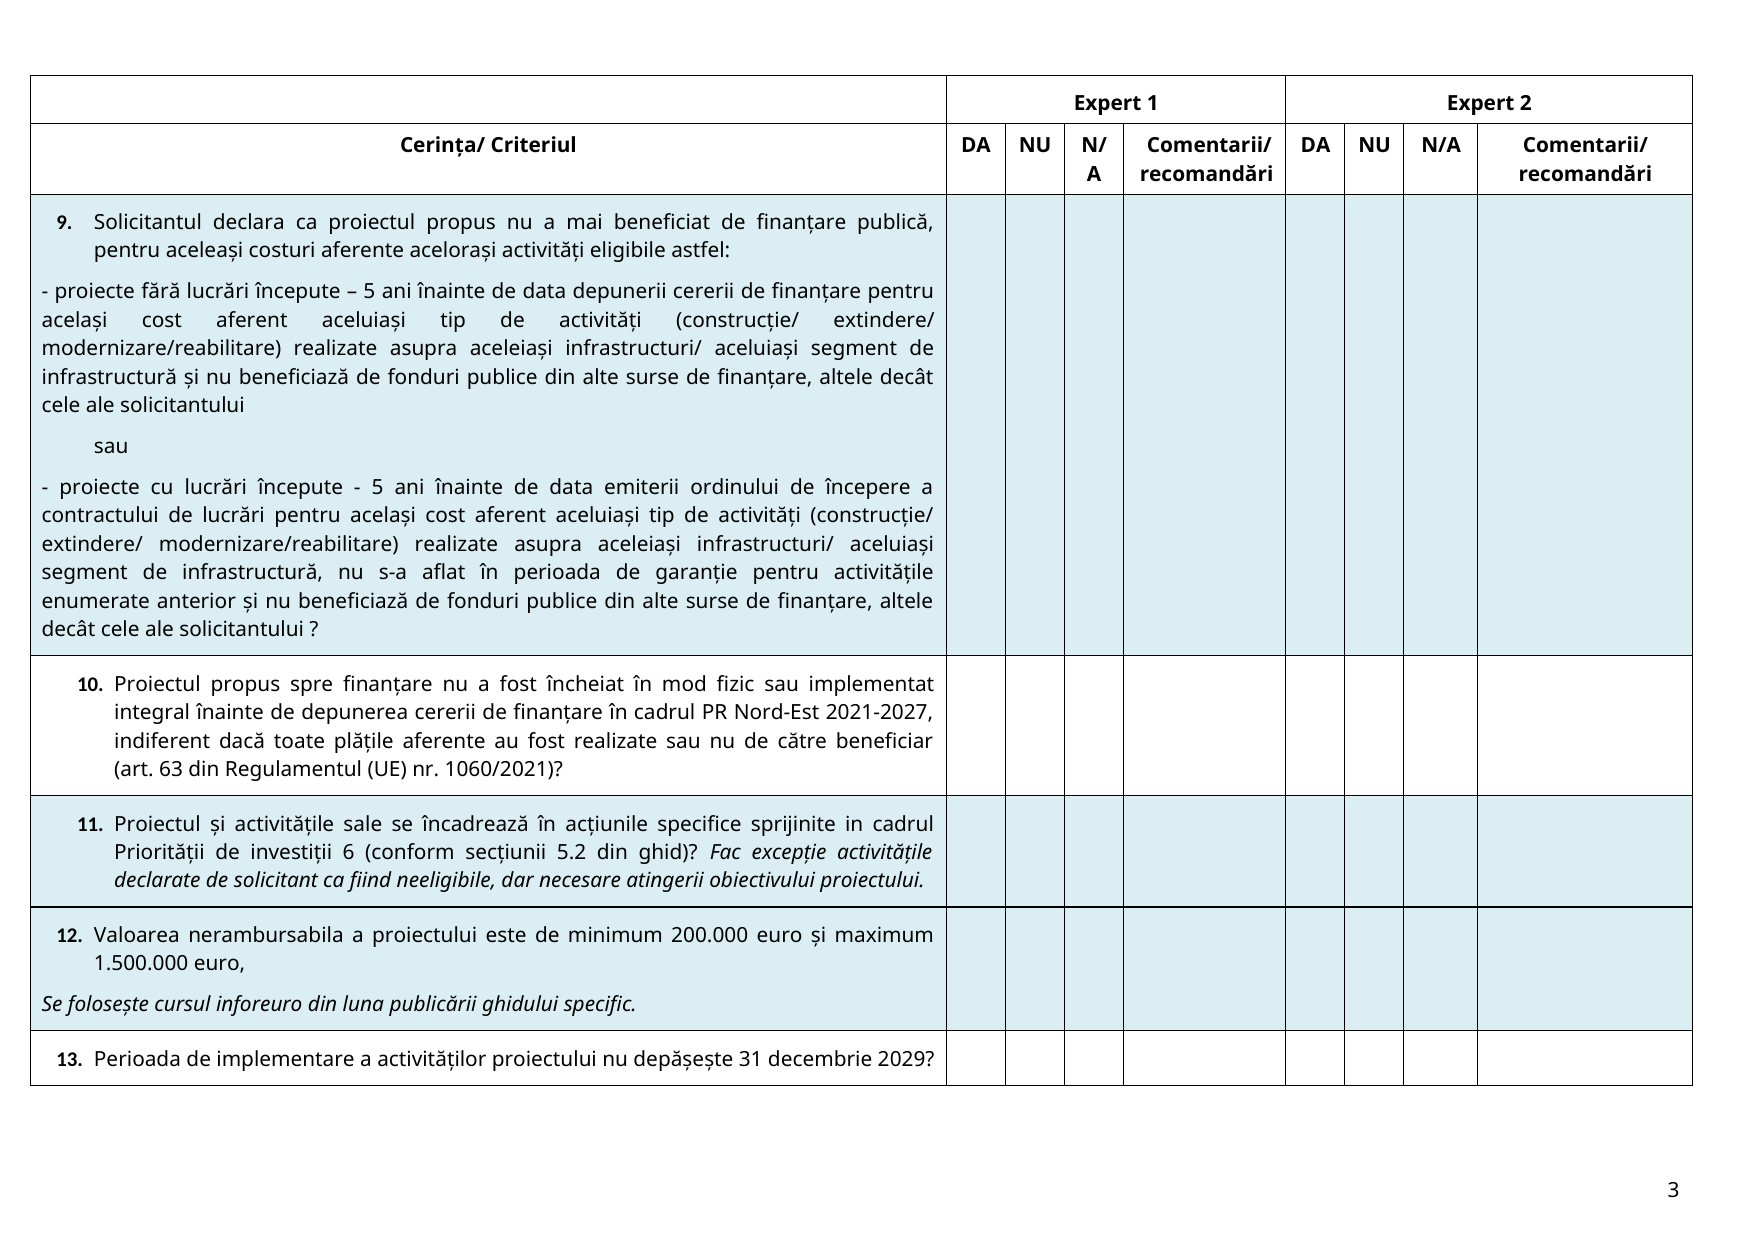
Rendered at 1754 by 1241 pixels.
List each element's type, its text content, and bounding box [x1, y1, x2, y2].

table_cell Cerința/ Criteriul [31, 124, 946, 194]
table_cell Proiectul și activitățile sale se încadrează în acțiunile specifice sprijinite in cadrul Priorității de investiții 6 (conform secțiunii 5.2 din ghid)? Fac excepție activitățile declarate de solicitant ca fiind neeligibile, dar necesare atingerii obiectivului proiectului. [31, 796, 946, 906]
table_cell [1478, 908, 1692, 1030]
table_cell N/A [1065, 124, 1123, 194]
table_cell [947, 908, 1005, 1030]
table_cell Proiectul propus spre finanțare nu a fost încheiat în mod fizic sau implementat integral înainte de depunerea cererii de finanțare în cadrul PR Nord-Est 2021-2027, indiferent dacă toate plățile aferente au fost realizate sau nu de către beneficiar (art. 63 din Regulamentul (UE) nr. 1060/2021)? [31, 656, 946, 795]
table_cell [1404, 195, 1477, 655]
table_cell [1345, 195, 1403, 655]
table_cell [1286, 908, 1344, 1030]
table_cell [1478, 195, 1692, 655]
table_cell [1286, 656, 1344, 795]
table_cell [1124, 796, 1285, 906]
table_cell [1478, 1031, 1692, 1085]
table_cell [1345, 796, 1403, 906]
table_cell [1286, 1031, 1344, 1085]
table_cell DA [947, 124, 1005, 194]
table_cell [1006, 1031, 1064, 1085]
table_cell N/A [1404, 124, 1477, 194]
table_cell [1404, 1031, 1477, 1085]
table_cell [1124, 1031, 1285, 1085]
table_cell [1006, 796, 1064, 906]
table_cell [1006, 656, 1064, 795]
table_cell DA [1286, 124, 1344, 194]
table_cell [1065, 656, 1123, 795]
table_cell [1006, 908, 1064, 1030]
table_header [31, 76, 946, 123]
table_cell [1124, 195, 1285, 655]
table_cell [1286, 796, 1344, 906]
table_cell [1124, 656, 1285, 795]
table_cell Comentarii/ recomandări [1478, 124, 1692, 194]
table_cell NU [1345, 124, 1403, 194]
table_cell [1404, 796, 1477, 906]
table_cell [1345, 908, 1403, 1030]
table_cell [1124, 908, 1285, 1030]
table_cell [1006, 195, 1064, 655]
table_header Expert 1 [947, 76, 1285, 123]
table_cell [1478, 796, 1692, 906]
table_cell [1478, 656, 1692, 795]
table_cell [1404, 908, 1477, 1030]
table_cell Comentarii/ recomandări [1124, 124, 1285, 194]
table_cell [1345, 656, 1403, 795]
table_cell [947, 1031, 1005, 1085]
table_cell [1065, 908, 1123, 1030]
table_cell NU [1006, 124, 1064, 194]
table_cell Perioada de implementare a activităților proiectului nu depășește 31 decembrie 2029? [31, 1031, 946, 1085]
table_cell [1404, 656, 1477, 795]
table_cell [1065, 1031, 1123, 1085]
table_cell [947, 796, 1005, 906]
table_cell [1065, 195, 1123, 655]
table_cell Solicitantul declara ca proiectul propus nu a mai beneficiat de finanțare publică, pentru aceleași costuri aferente acelorași activități eligibile astfel: - proiecte fără lucrări începute – 5 ani înainte de data depunerii cererii de finanțare pentru același cost aferent aceluiași tip de activități (construcție/ extindere/ modernizare/reabilitare) realizate asupra aceleiași infrastructuri/ aceluiași segment de infrastructură și nu beneficiază de fonduri publice din alte surse de finanțare, altele decât cele ale solicitantului sau - proiecte cu lucrări începute - 5 ani înainte de data emiterii ordinului de începere a contractului de lucrări pentru același cost aferent aceluiași tip de activități (construcție/ extindere/ modernizare/reabilitare) realizate asupra aceleiași infrastructuri/ aceluiași segment de infrastructură, nu s-a aflat în perioada de garanție pentru activitățile enumerate anterior și nu beneficiază de fonduri publice din alte surse de finanțare, altele decât cele ale solicitantului ? [31, 195, 946, 655]
table_header Expert 2 [1286, 76, 1692, 123]
table_cell [1345, 1031, 1403, 1085]
table_cell Valoarea nerambursabila a proiectului este de minimum 200.000 euro și maximum 1.500.000 euro, Se folosește cursul inforeuro din luna publicării ghidului specific. [31, 908, 946, 1030]
table_cell [947, 195, 1005, 655]
table_cell [1286, 195, 1344, 655]
table_cell [1065, 796, 1123, 906]
table_cell [947, 656, 1005, 795]
